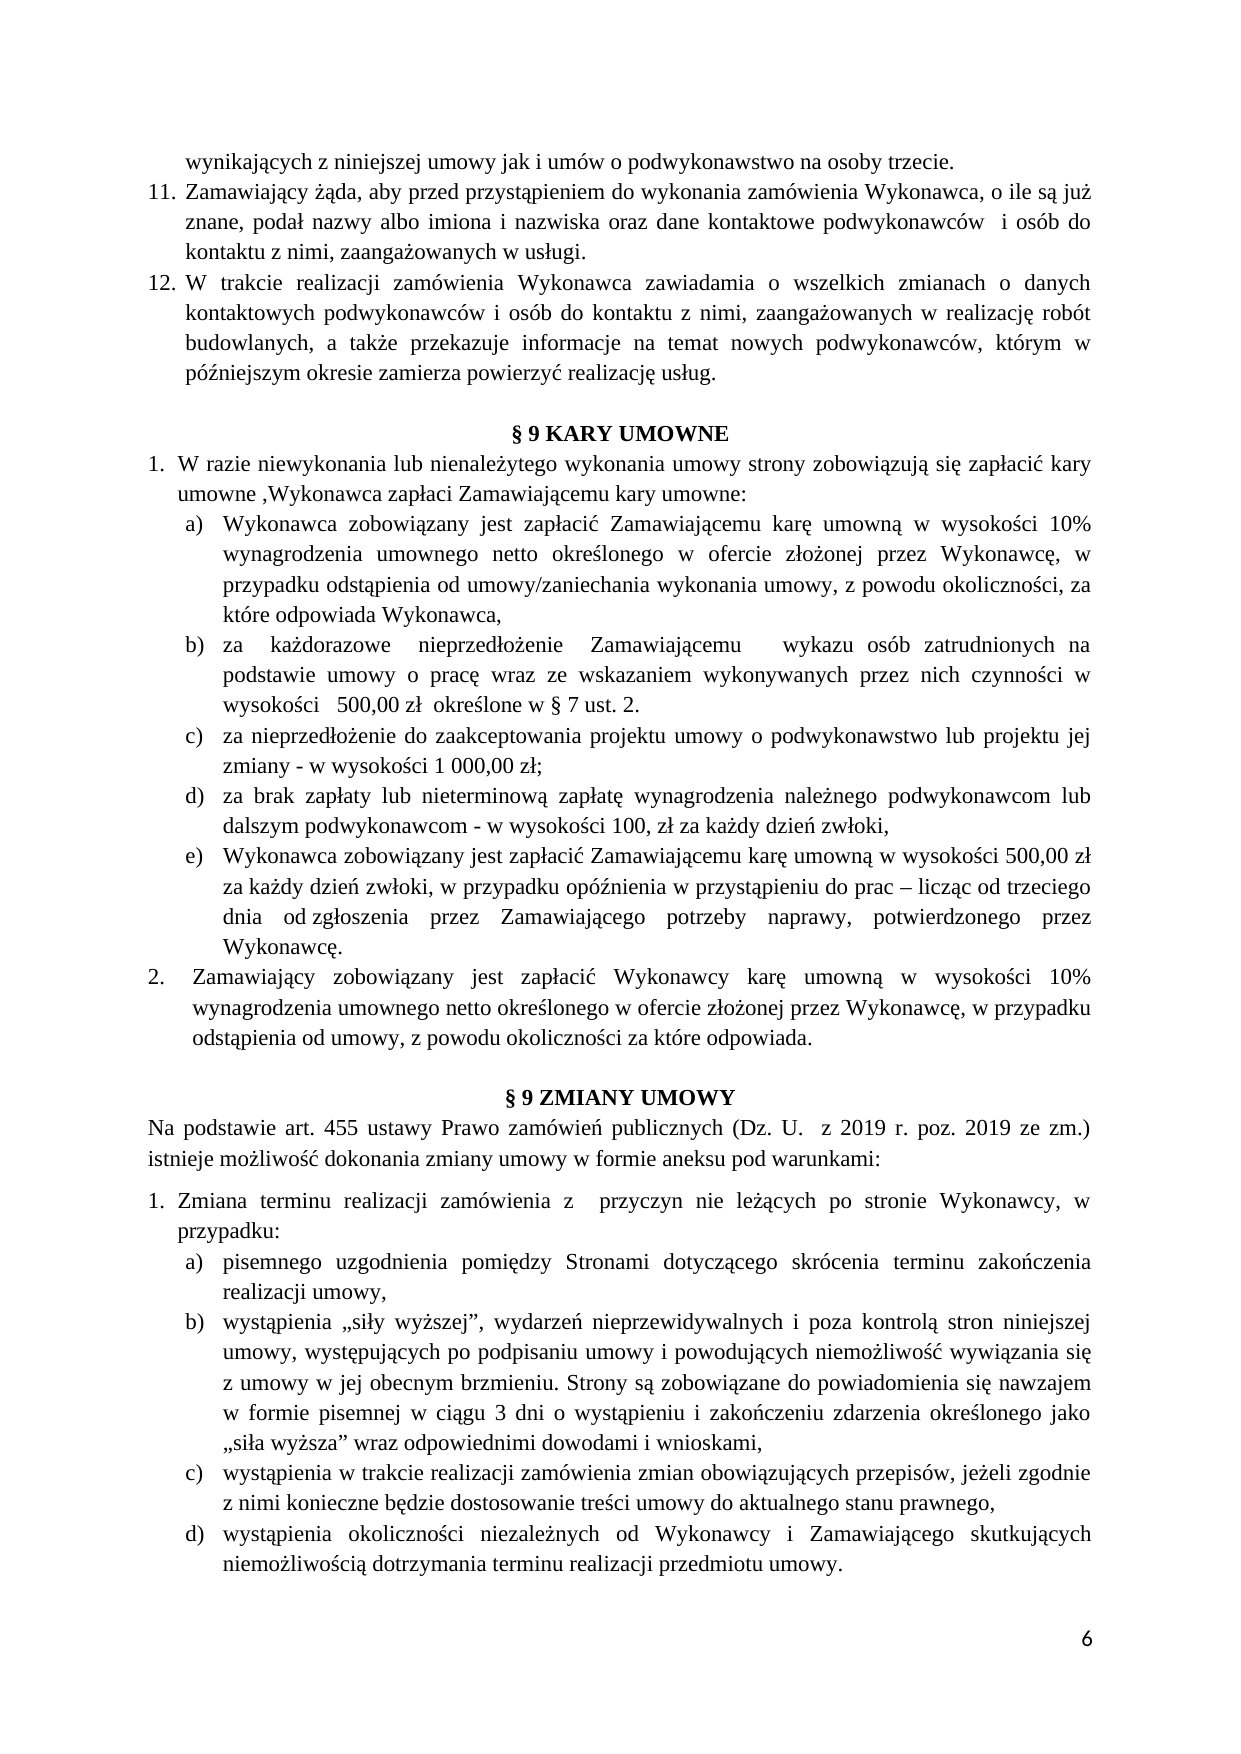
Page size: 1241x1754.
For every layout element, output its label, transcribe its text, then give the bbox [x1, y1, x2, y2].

list za brak zapłaty lub nieterminową zapłatę wynagrodzenia należnego podwykonawcom lub dalszym podwykonawcom - w wysokości 100, zł za każdy dzień zwłoki, [185, 782, 1092, 839]
list Wykonawca zobowiązany jest zapłacić Zamawiającemu karę umowną w wysokości 10% wynagrodzenia umownego netto określonego w ofercie złożonej przez Wykonawcę, w przypadku odstąpienia od umowy/zaniechania wykonania umowy, z powodu okoliczności, za które odpowiada Wykonawca, [185, 510, 1092, 627]
list W razie niewykonania lub nienależytego wykonania umowy strony zobowiązują się zapłacić kary umowne ,Wykonawca zapłaci Zamawiającemu kary umowne: [148, 450, 1092, 506]
list za każdorazowe nieprzedłożenie Zamawiającemu wykazu osób zatrudnionych na podstawie umowy o pracę wraz ze wskazaniem wykonywanych przez nich czynności w wysokości 500,00 zł określone w § 7 ust. 2. [185, 631, 1092, 718]
list Zamawiający żąda, aby przed przystąpieniem do wykonania zamówienia Wykonawca, o ile są już znane, podał nazwy albo imiona i nazwiska oraz dane kontaktowe podwykonawców i osób do kontaktu z nimi, zaangażowanych w usługi. [148, 178, 1092, 265]
list pisemnego uzgodnienia pomiędzy Stronami dotyczącego skrócenia terminu zakończenia realizacji umowy, [185, 1248, 1092, 1304]
list Wykonawca zobowiązany jest zapłacić Zamawiającemu karę umowną w wysokości 500,00 zł za każdy dzień zwłoki, w przypadku opóźnienia w przystąpieniu do prac – licząc od trzeciego dnia od zgłoszenia przez Zamawiającego potrzeby naprawy, potwierdzonego przez Wykonawcę. [185, 842, 1092, 959]
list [148, 148, 1092, 174]
text § 9 ZMIANY UMOWY [148, 1084, 1092, 1111]
text § 9 KARY UMOWNE [148, 419, 1092, 446]
list Zmiana terminu realizacji zamówienia z przyczyn nie leżących po stronie Wykonawcy, w przypadku: [148, 1187, 1092, 1244]
list W trakcie realizacji zamówienia Wykonawca zawiadamia o wszelkich zmianach o danych kontaktowych podwykonawców i osób do kontaktu z nimi, zaangażowanych w realizację robót budowlanych, a także przekazuje informacje na temat nowych podwykonawców, którym w późniejszym okresie zamierza powierzyć realizację usług. [148, 268, 1092, 386]
text Na podstawie art. 455 ustawy Prawo zamówień publicznych (Dz. U. z 2019 r. poz. 2019 ze zm.) istnieje możliwość dokonania zmiany umowy w formie aneksu pod warunkami: [148, 1114, 1092, 1171]
list wystąpienia „siły wyższej”, wydarzeń nieprzewidywalnych i poza kontrolą stron niniejszej umowy, występujących po podpisaniu umowy i powodujących niemożliwość wywiązania się z umowy w jej obecnym brzmieniu. Strony są zobowiązane do powiadomienia się nawzajem w formie pisemnej w ciągu 3 dni o wystąpieniu i zakończeniu zdarzenia określonego jako „siła wyższa” wraz odpowiednimi dowodami i wnioskami, [185, 1308, 1092, 1455]
list wystąpienia okoliczności niezależnych od Wykonawcy i Zamawiającego skutkujących niemożliwością dotrzymania terminu realizacji przedmiotu umowy. [185, 1519, 1092, 1576]
list Zamawiający zobowiązany jest zapłacić Wykonawcy karę umowną w wysokości 10% wynagrodzenia umownego netto określonego w ofercie złożonej przez Wykonawcę, w przypadku odstąpienia od umowy, z powodu okoliczności za które odpowiada. [148, 963, 1092, 1050]
list wystąpienia w trakcie realizacji zamówienia zmian obowiązujących przepisów, jeżeli zgodnie z nimi konieczne będzie dostosowanie treści umowy do aktualnego stanu prawnego, [185, 1459, 1092, 1516]
list za nieprzedłożenie do zaakceptowania projektu umowy o podwykonawstwo lub projektu jej zmiany - w wysokości 1 000,00 zł; [185, 722, 1092, 778]
